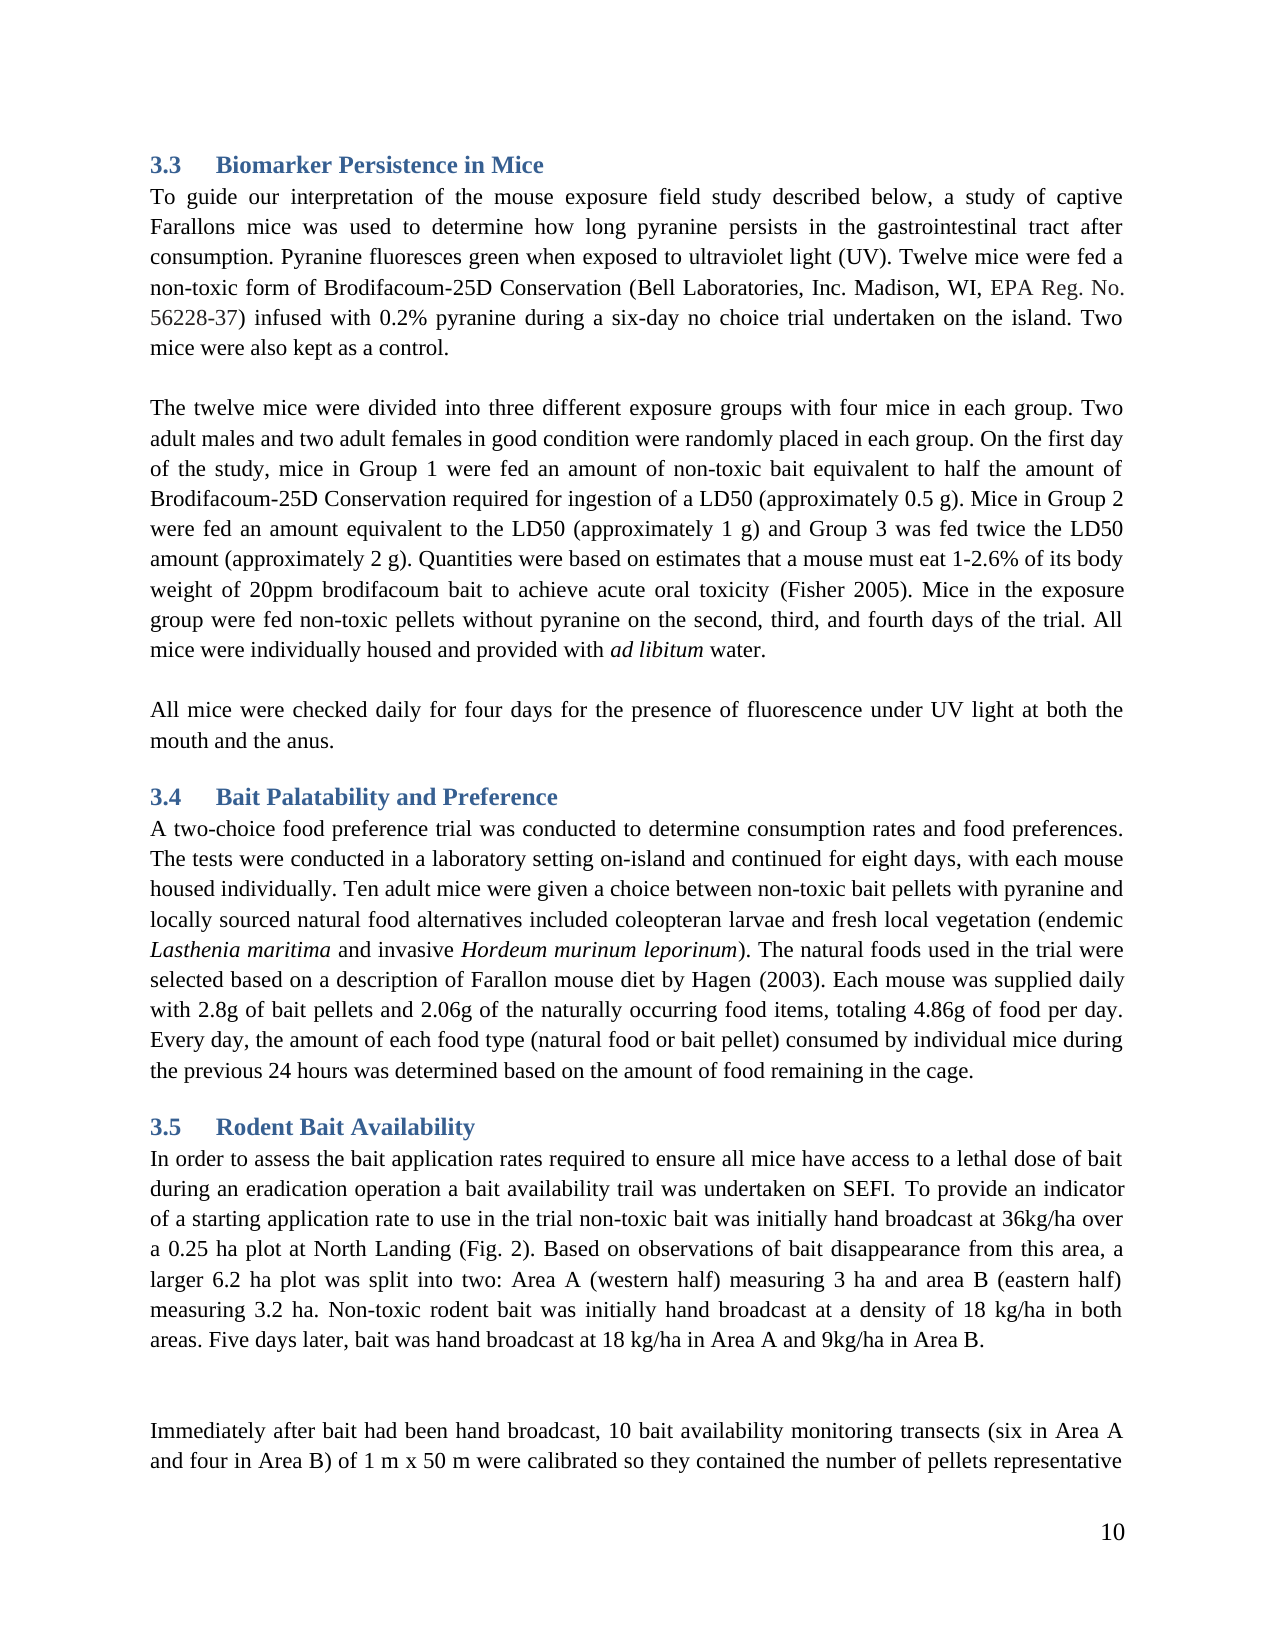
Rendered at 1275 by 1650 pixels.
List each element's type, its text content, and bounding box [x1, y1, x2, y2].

subtitle Biomarker Persistence in Mice [150, 150, 1125, 179]
text The twelve mice were divided into three different exposure groups with four mice in each group. Two adult males and two adult females in good condition were randomly placed in each group. On the first day of the study, mice in Group 1 were fed an amount of non-toxic bait equivalent to half the amount of Brodifacoum-25D Conservation required for ingestion of a LD50 (approximately 0.5 g). Mice in Group 2 were fed an amount equivalent to the LD50 (approximately 1 g) and Group 3 was fed twice the LD50 amount (approximately 2 g). Quantities were based on estimates that a mouse must eat 1-2.6% of its body weight of 20ppm brodifacoum bait to achieve acute oral toxicity (Fisher 2005). Mice in the exposure group were fed non-toxic pellets without pyranine on the second, third, and fourth days of the trial. All mice were individually housed and provided with ad libitum water. [150, 394, 1125, 662]
subtitle Rodent Bait Availability [150, 1112, 1125, 1141]
subtitle Bait Palatability and Preference [150, 782, 1125, 811]
text To guide our interpretation of the mouse exposure field study described below, a study of captive Farallons mice was used to determine how long pyranine persists in the gastrointestinal tract after consumption. Pyranine fluoresces green when exposed to ultraviolet light (UV). Twelve mice were fed a non-toxic form of Brodifacoum-25D Conservation (Bell Laboratories, Inc. Madison, WI, EPA Reg. No. 56228-37) infused with 0.2% pyranine during a six-day no choice trial undertaken on the island. Two mice were also kept as a control. [150, 183, 1125, 360]
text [150, 1417, 1125, 1473]
text In order to assess the bait application rates required to ensure all mice have access to a lethal dose of bait during an eradication operation a bait availability trail was undertaken on SEFI. To provide an indicator of a starting application rate to use in the trial non-toxic bait was initially hand broadcast at 36kg/ha over a 0.25 ha plot at North Landing (Fig. 2). Based on observations of bait disappearance from this area, a larger 6.2 ha plot was split into two: Area A (western half) measuring 3 ha and area B (eastern half) measuring 3.2 ha. Non-toxic rodent bait was initially hand broadcast at a density of 18 kg/ha in both areas. Five days later, bait was hand broadcast at 18 kg/ha in Area A and 9kg/ha in Area B. [150, 1145, 1125, 1352]
text All mice were checked daily for four days for the presence of fluorescence under UV light at both the mouth and the anus. [150, 697, 1125, 753]
text A two-choice food preference trial was conducted to determine consumption rates and food preferences. The tests were conducted in a laboratory setting on-island and continued for eight days, with each mouse housed individually. Ten adult mice were given a choice between non-toxic bait pellets with pyranine and locally sourced natural food alternatives included coleopteran larvae and fresh local vegetation (endemic Lasthenia maritima and invasive Hordeum murinum leporinum). The natural foods used in the trial were selected based on a description of Farallon mouse diet by Hagen (2003). Each mouse was supplied daily with 2.8g of bait pellets and 2.06g of the naturally occurring food items, totaling 4.86g of food per day. Every day, the amount of each food type (natural food or bait pellet) consumed by individual mice during the previous 24 hours was determined based on the amount of food remaining in the cage. [150, 815, 1125, 1083]
